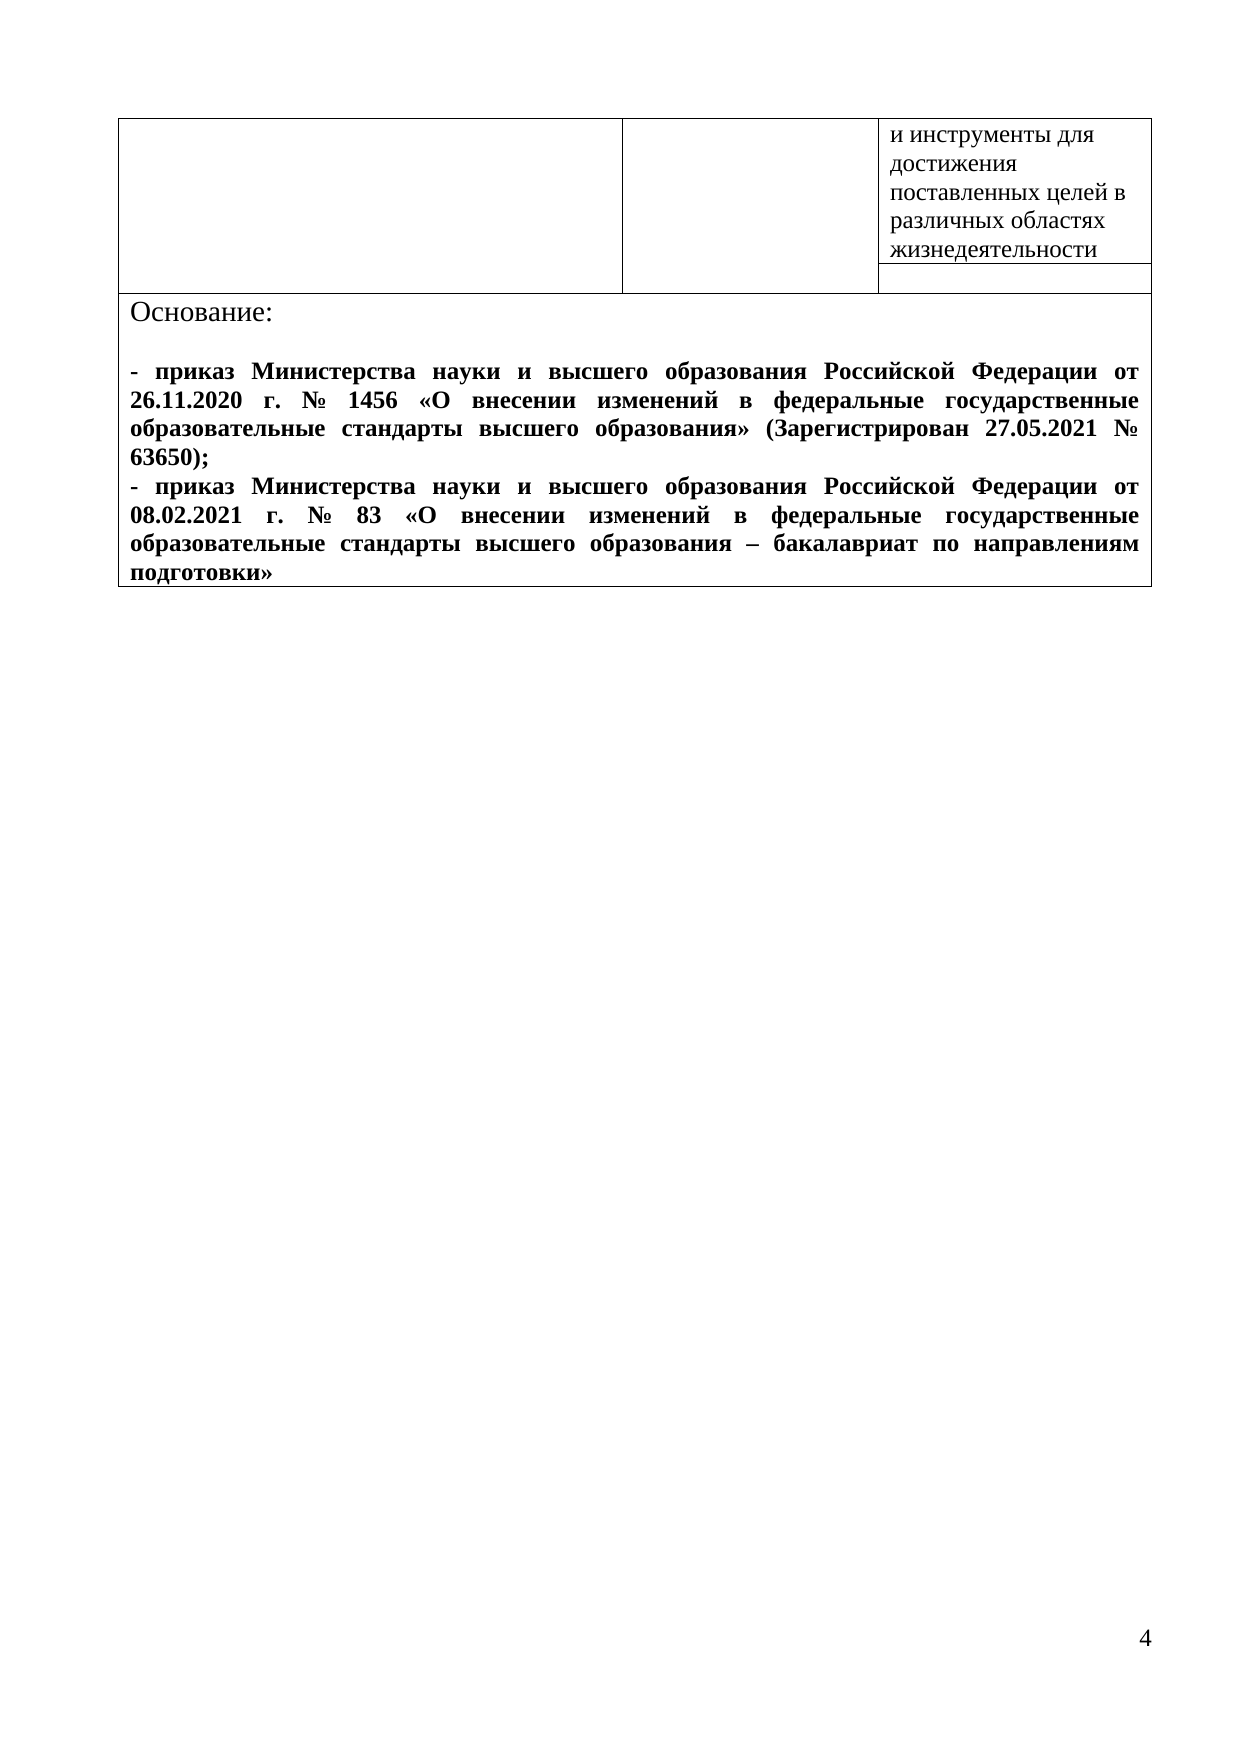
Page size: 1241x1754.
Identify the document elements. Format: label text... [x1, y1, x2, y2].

table_cell [879, 264, 1151, 293]
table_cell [879, 119, 1151, 263]
table_cell Основание: - приказ Министерства науки и высшего образования Российской Федерации от 26.11.2020 г. № 1456 «О внесении изменений в федеральные государственные образовательные стандарты высшего образования» (Зарегистрирован 27.05.2021 № 63650); - приказ Министерства науки и высшего образования Российской Федерации от 08.02.2021 г. № 83 «О внесении изменений в федеральные государственные образовательные стандарты высшего образования – бакалавриат по направлениям подготовки» [119, 294, 1151, 586]
